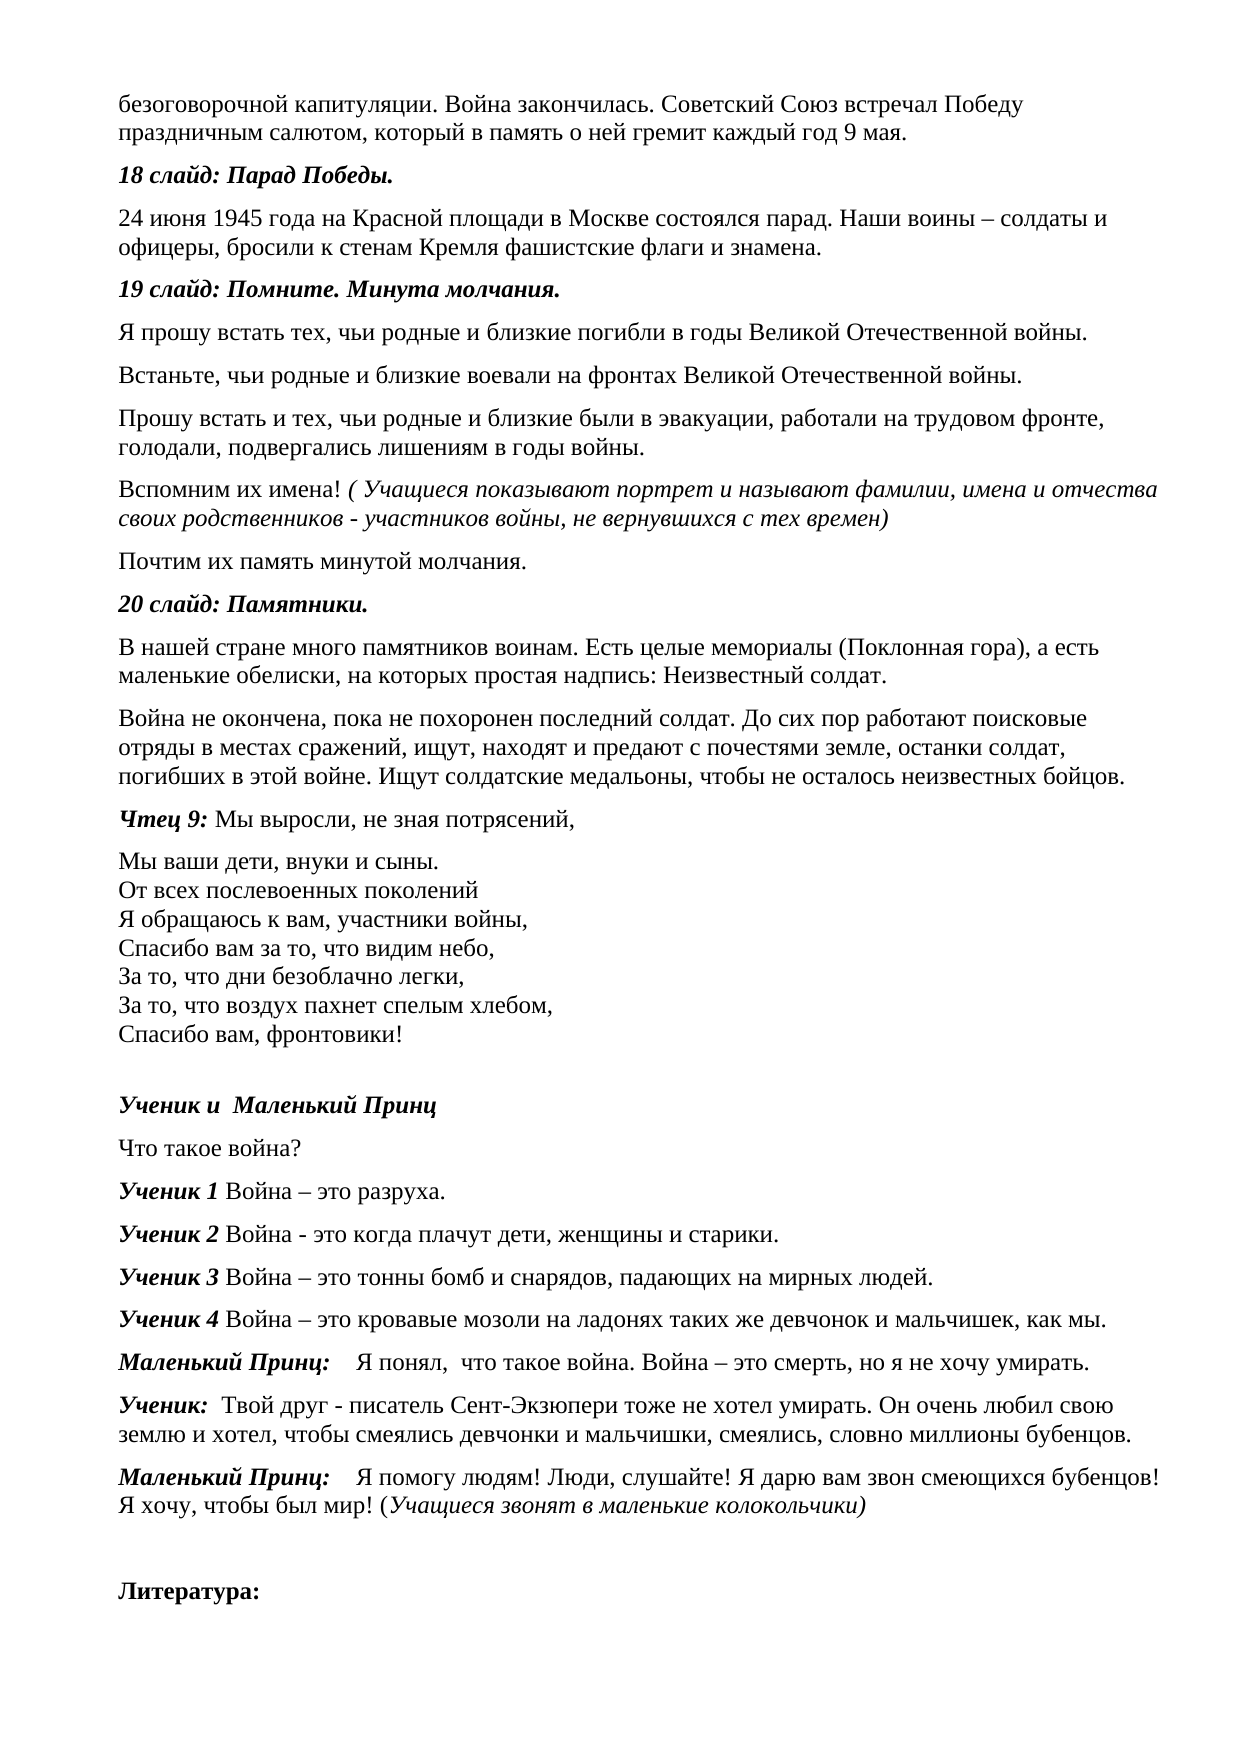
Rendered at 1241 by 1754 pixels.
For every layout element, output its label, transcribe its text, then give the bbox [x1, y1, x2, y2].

text 24 июня 1945 года на Красной площади в Москве состоялся парад. Наши воины – солдаты и офицеры, бросили к стенам Кремля фашистские флаги и знамена. [118, 203, 1167, 261]
text Маленький Принц: Я помогу людям! Люди, слушайте! Я дарю вам звон смеющихся бубенцов! Я хочу, чтобы был мир! (Учащиеся звонят в маленькие колокольчики) [118, 1462, 1167, 1519]
text От всех послевоенных поколений [118, 875, 1167, 904]
text Ученик 1 Война – это разруха. [118, 1176, 1167, 1205]
text Маленький Принц: Я понял, что такое война. Война – это смерть, но я не хочу умирать. [118, 1347, 1167, 1376]
text Спасибо вам, фронтовики! [118, 1019, 1167, 1048]
text Я обращаюсь к вам, участники войны, [118, 904, 1167, 933]
text Мы ваши дети, внуки и сыны. [118, 846, 1167, 875]
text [118, 89, 1167, 146]
text За то, что дни безоблачно легки, [118, 961, 1167, 990]
text Что такое война? [118, 1133, 1167, 1162]
text Я прошу встать тех, чьи родные и близкие погибли в годы Великой Отечественной войны. [118, 317, 1167, 346]
text Почтим их память минутой молчания. [118, 546, 1167, 575]
text Прошу встать и тех, чьи родные и близкие были в эвакуации, работали на трудовом фронте, голодали, подвергались лишениям в годы войны. [118, 403, 1167, 461]
text Литература: [118, 1576, 1167, 1605]
text Чтец 9: Мы выросли, не зная потрясений, [118, 804, 1167, 832]
text Ученик 3 Война – это тонны бомб и снарядов, падающих на мирных людей. [118, 1262, 1167, 1291]
text 19 слайд: Помните. Минута молчания. [118, 274, 1167, 303]
text Ученик 2 Война - это когда плачут дети, женщины и старики. [118, 1219, 1167, 1248]
text Ученик и Маленький Принц [118, 1091, 1167, 1119]
text Встаньте, чьи родные и близкие воевали на фронтах Великой Отечественной войны. [118, 360, 1167, 389]
text 20 слайд: Памятники. [118, 589, 1167, 618]
text 18 слайд: Парад Победы. [118, 160, 1167, 189]
text Война не окончена, пока не похоронен последний солдат. До сих пор работают поисковые отряды в местах сражений, ищут, находят и предают с почестями земле, останки солдат, погибших в этой войне. Ищут солдатские медальоны, чтобы не осталось неизвестных бойцов. [118, 703, 1167, 789]
text Вспомним их имена! ( Учащиеся показывают портрет и называют фамилии, имена и отчества своих родственников - участников войны, не вернувшихся с тех времен) [118, 474, 1167, 532]
text Ученик: Твой друг - писатель Сент-Экзюпери тоже не хотел умирать. Он очень любил свою землю и хотел, чтобы смеялись девчонки и мальчишки, смеялись, словно миллионы бубенцов. [118, 1390, 1167, 1448]
text В нашей стране много памятников воинам. Есть целые мемориалы (Поклонная гора), а есть маленькие обелиски, на которых простая надпись: Неизвестный солдат. [118, 632, 1167, 689]
text Спасибо вам за то, что видим небо, [118, 933, 1167, 961]
text Ученик 4 Война – это кровавые мозоли на ладонях таких же девчонок и мальчишек, как мы. [118, 1304, 1167, 1333]
text За то, что воздух пахнет спелым хлебом, [118, 990, 1167, 1019]
